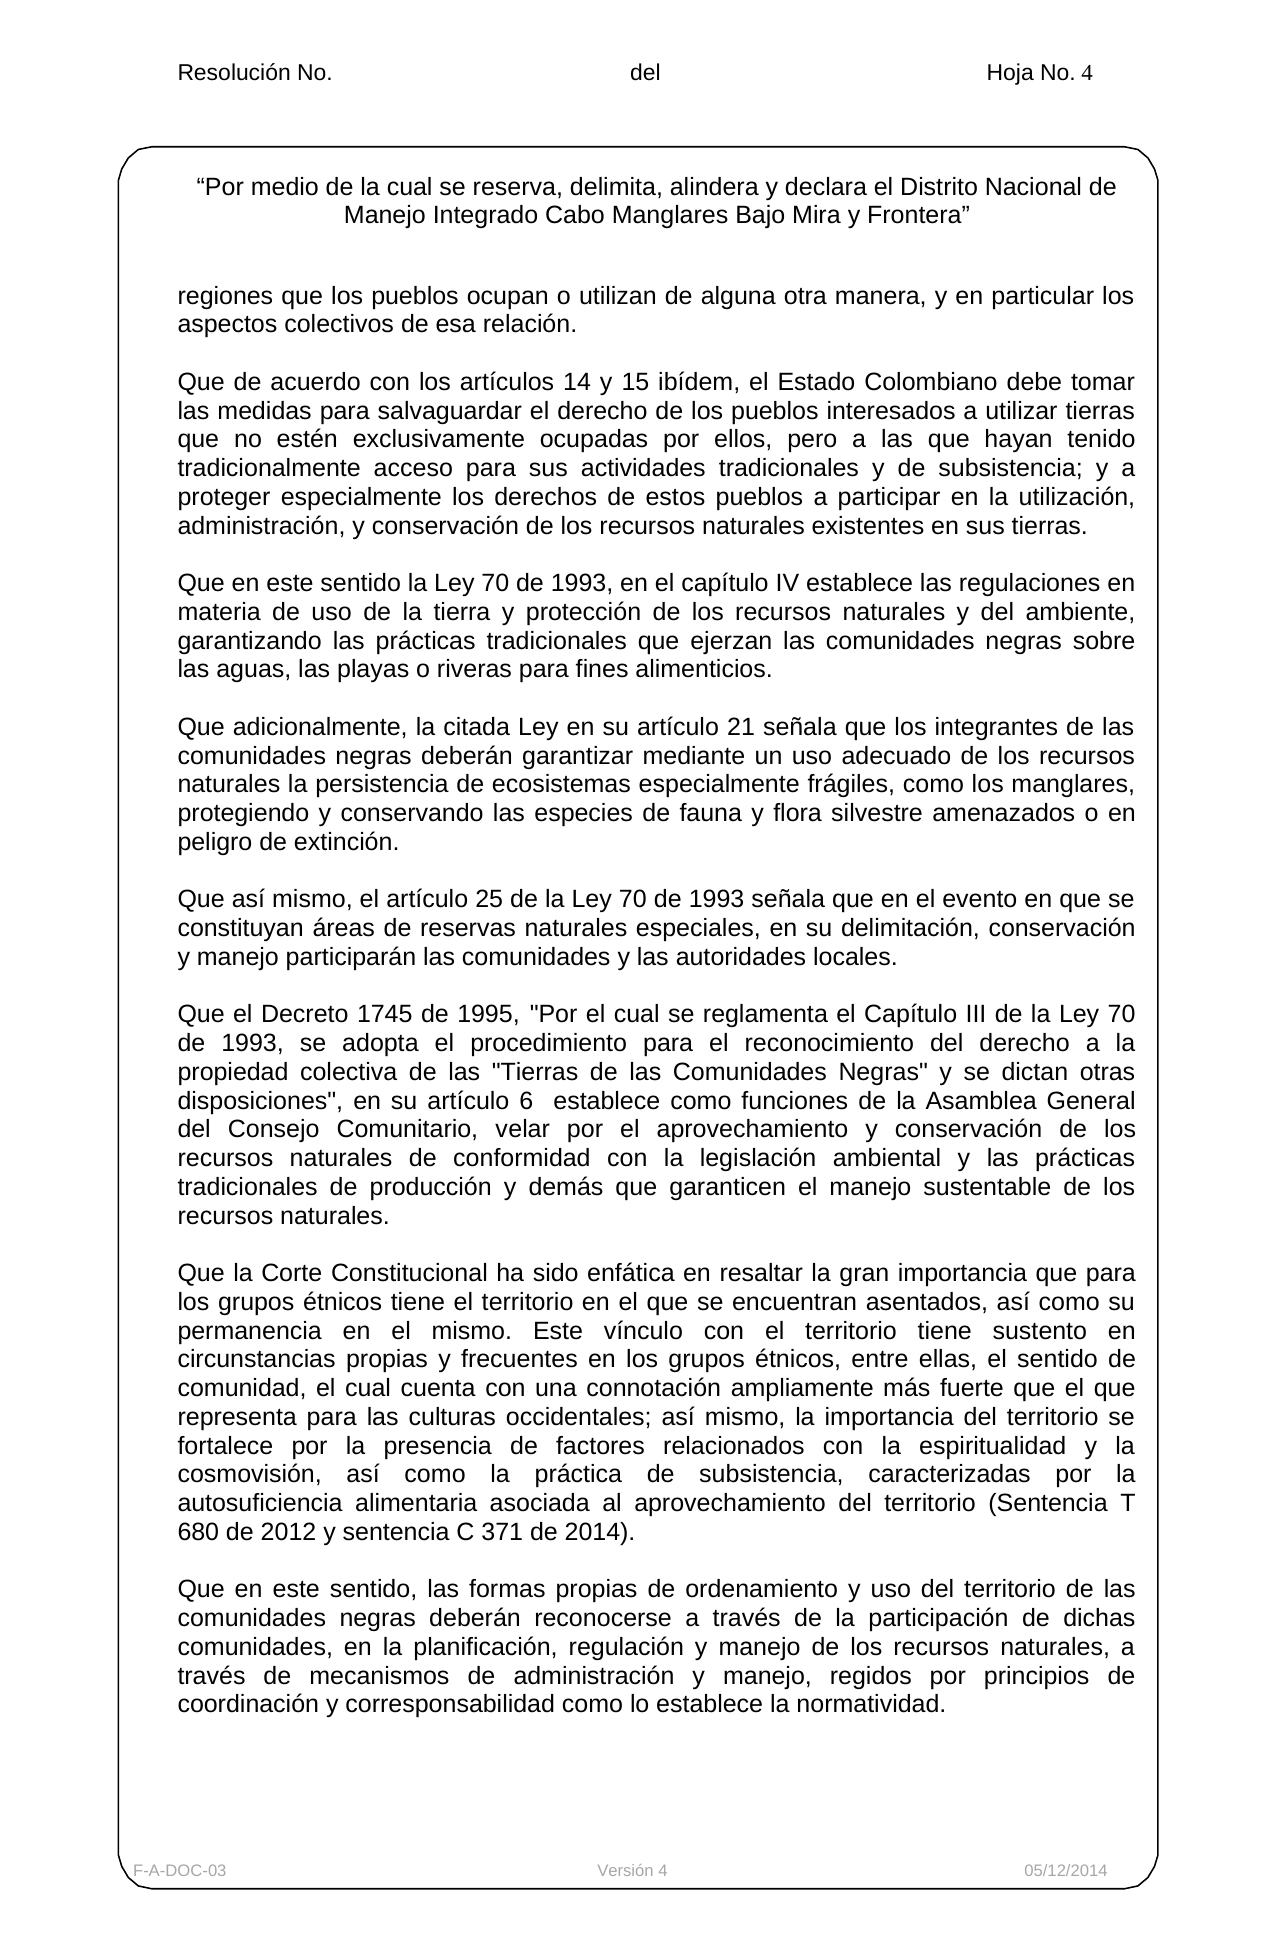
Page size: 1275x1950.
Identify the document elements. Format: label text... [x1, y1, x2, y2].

text Que en este sentido la Ley 70 de 1993, en el capítulo IV establece las regulaciones en materia de uso de la tierra y protección de los recursos naturales y del ambiente, garantizando las prácticas tradicionales que ejerzan las comunidades negras sobre las aguas, las playas o riveras para fines alimenticios. [177, 568, 1137, 683]
text Que adicionalmente, la citada Ley en su artículo 21 señala que los integrantes de las comunidades negras deberán garantizar mediante un uso adecuado de los recursos naturales la persistencia de ecosistemas especialmente frágiles, como los manglares, protegiendo y conservando las especies de fauna y flora silvestre amenazados o en peligro de extinción. [177, 712, 1137, 856]
text Que en este sentido, las formas propias de ordenamiento y uso del territorio de las comunidades negras deberán reconocerse a través de la participación de dichas comunidades, en la planificación, regulación y manejo de los recursos naturales, a través de mecanismos de administración y manejo, regidos por principios de coordinación y corresponsabilidad como lo establece la normatividad. [177, 1574, 1137, 1718]
text Que el Decreto 1745 de 1995, "Por el cual se reglamenta el Capítulo III de la Ley 70 de 1993, se adopta el procedimiento para el reconocimiento del derecho a la propiedad colectiva de las "Tierras de las Comunidades Negras" y se dictan otras disposiciones", en su artículo 6 establece como funciones de la Asamblea General del Consejo Comunitario, velar por el aprovechamiento y conservación de los recursos naturales de conformidad con la legislación ambiental y las prácticas tradicionales de producción y demás que garanticen el manejo sustentable de los recursos naturales. [177, 999, 1137, 1229]
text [177, 281, 1137, 338]
text Que de acuerdo con los artículos 14 y 15 ibídem, el Estado Colombiano debe tomar las medidas para salvaguardar el derecho de los pueblos interesados a utilizar tierras que no estén exclusivamente ocupadas por ellos, pero a las que hayan tenido tradicionalmente acceso para sus actividades tradicionales y de subsistencia; y a proteger especialmente los derechos de estos pueblos a participar en la utilización, administración, y conservación de los recursos naturales existentes en sus tierras. [177, 367, 1137, 539]
text Que la Corte Constitucional ha sido enfática en resaltar la gran importancia que para los grupos étnicos tiene el territorio en el que se encuentran asentados, así como su permanencia en el mismo. Este vínculo con el territorio tiene sustento en circunstancias propias y frecuentes en los grupos étnicos, entre ellas, el sentido de comunidad, el cual cuenta con una connotación ampliamente más fuerte que el que representa para las culturas occidentales; así mismo, la importancia del territorio se fortalece por la presencia de factores relacionados con la espiritualidad y la cosmovisión, así como la práctica de subsistencia, caracterizadas por la autosuficiencia alimentaria asociada al aprovechamiento del territorio (Sentencia T 680 de 2012 y sentencia C 371 de 2014). [177, 1258, 1137, 1546]
text Que así mismo, el artículo 25 de la Ley 70 de 1993 señala que en el evento en que se constituyan áreas de reservas naturales especiales, en su delimitación, conservación y manejo participarán las comunidades y las autoridades locales. [177, 884, 1137, 971]
